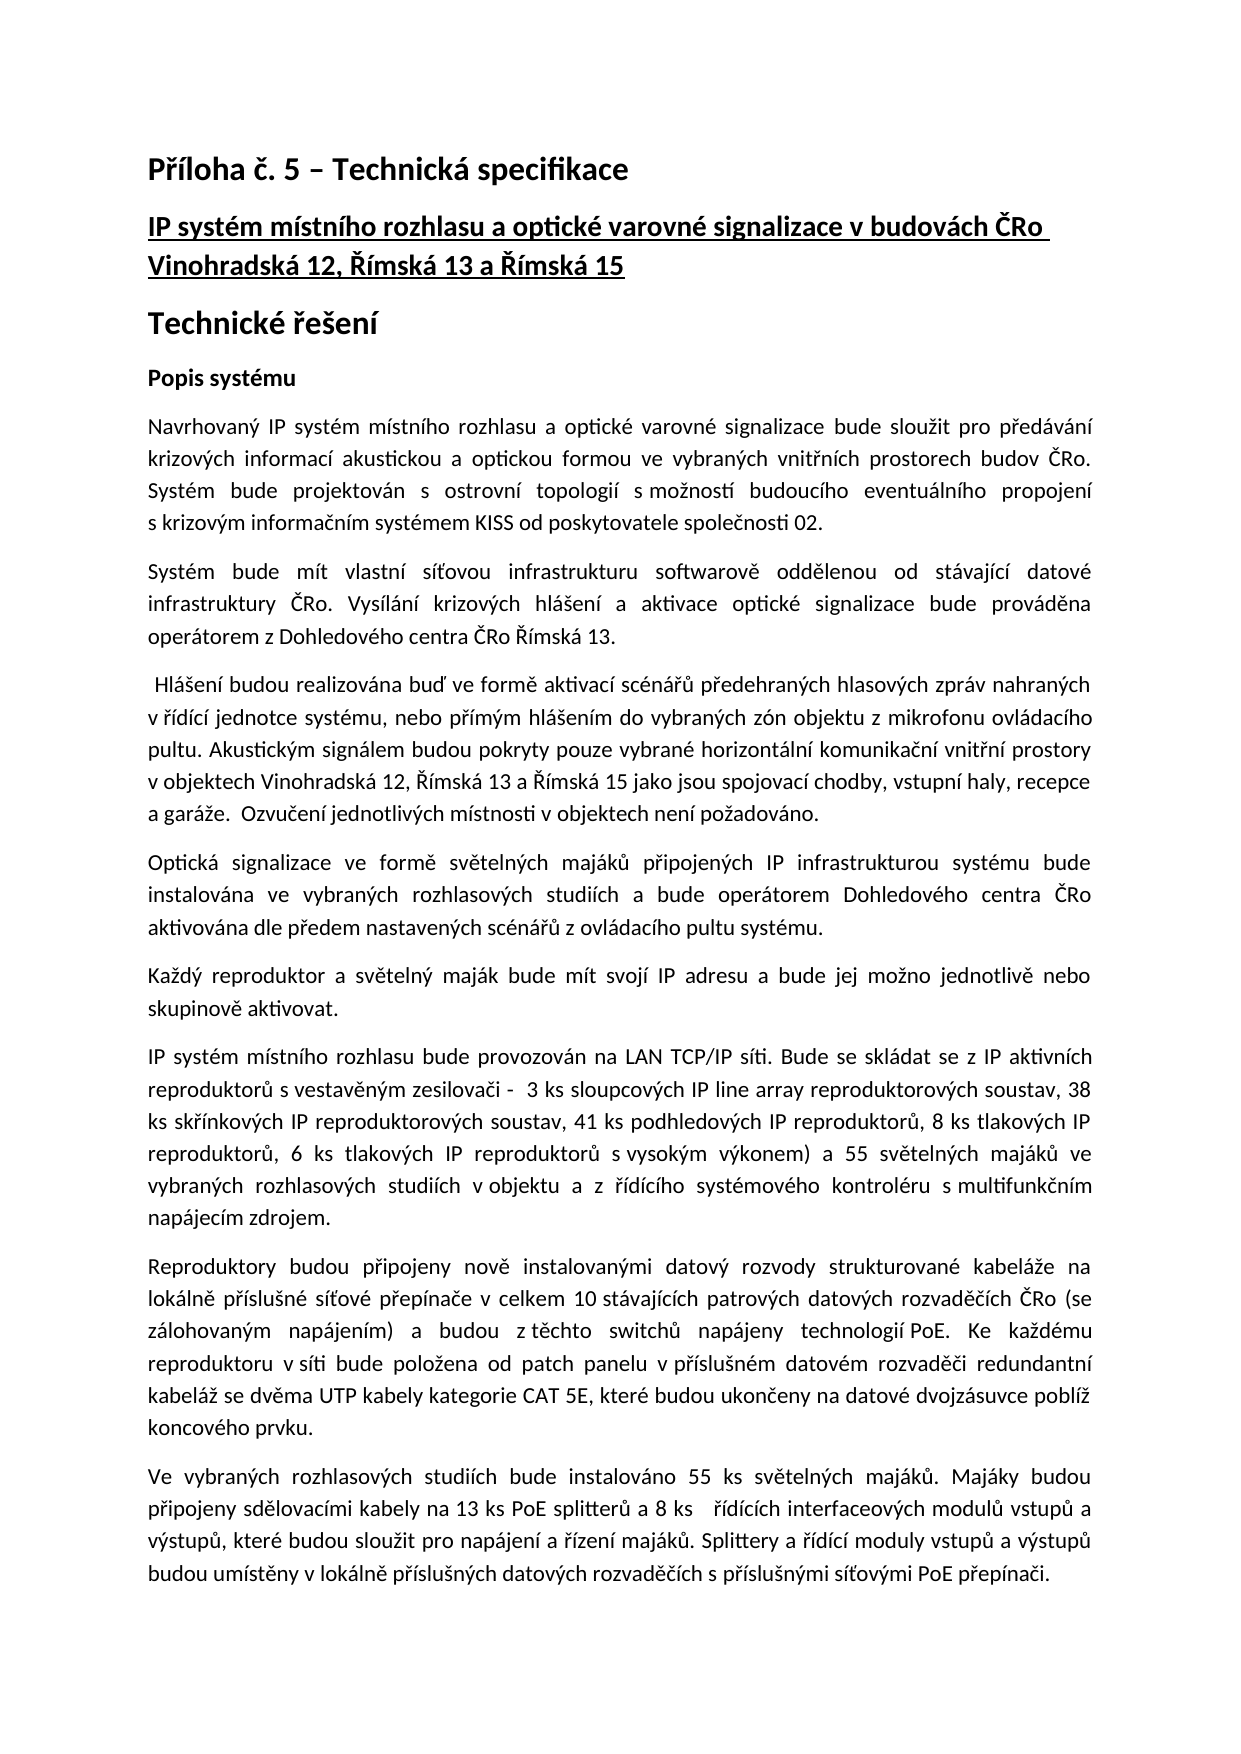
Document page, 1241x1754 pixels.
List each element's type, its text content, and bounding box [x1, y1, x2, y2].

text Technické řešení [148, 302, 1093, 342]
text Popis systému [148, 362, 1093, 393]
text Příloha č. 5 – Technická specifikace [148, 148, 1093, 188]
text IP systém místního rozhlasu a optické varovné signalizace v budovách ČRo Vinohradská 12, Římská 13 a Římská 15 [148, 208, 1093, 282]
text Reproduktory budou připojeny nově instalovanými datový rozvody strukturované kabeláže na lokálně příslušné síťové přepínače v celkem 10 stávajících patrových datových rozvaděčích ČRo (se zálohovaným napájením) a budou z těchto switchů napájeny technologií PoE. Ke každému reproduktoru v síti bude položena od patch panelu v příslušném datovém rozvaděči redundantní kabeláž se dvěma UTP kabely kategorie CAT 5E, které budou ukončeny na datové dvojzásuvce poblíž koncového prvku. [148, 1252, 1093, 1441]
text IP systém místního rozhlasu bude provozován na LAN TCP/IP síti. Bude se skládat se z IP aktivních reproduktorů s vestavěným zesilovači - 3 ks sloupcových IP line array reproduktorových soustav, 38 ks skřínkových IP reproduktorových soustav, 41 ks podhledových IP reproduktorů, 8 ks tlakových IP reproduktorů, 6 ks tlakových IP reproduktorů s vysokým výkonem) a 55 světelných majáků ve vybraných rozhlasových studiích v objektu a z řídícího systémového kontroléru s multifunkčním napájecím zdrojem. [148, 1042, 1093, 1231]
text Hlášení budou realizována buď ve formě aktivací scénářů předehraných hlasových zpráv nahraných v řídící jednotce systému, nebo přímým hlášením do vybraných zón objektu z mikrofonu ovládacího pultu. Akustickým signálem budou pokryty pouze vybrané horizontální komunikační vnitřní prostory v objektech Vinohradská 12, Římská 13 a Římská 15 jako jsou spojovací chodby, vstupní haly, recepce a garáže. Ozvučení jednotlivých místnosti v objektech není požadováno. [148, 671, 1093, 827]
text Navrhovaný IP systém místního rozhlasu a optické varovné signalizace bude sloužit pro předávání krizových informací akustickou a optickou formou ve vybraných vnitřních prostorech budov ČRo. Systém bude projektován s ostrovní topologií s možností budoucího eventuálního propojení s krizovým informačním systémem KISS od poskytovatele společnosti 02. [148, 412, 1093, 537]
text Každý reproduktor a světelný maják bude mít svojí IP adresu a bude jej možno jednotlivě nebo skupinově aktivovat. [148, 961, 1093, 1022]
text Ve vybraných rozhlasových studiích bude instalováno 55 ks světelných majáků. Majáky budou připojeny sdělovacími kabely na 13 ks PoE splitterů a 8 ks řídících interfaceových modulů vstupů a výstupů, které budou sloužit pro napájení a řízení majáků. Splittery a řídící moduly vstupů a výstupů budou umístěny v lokálně příslušných datových rozvaděčích s příslušnými síťovými PoE přepínači. [148, 1462, 1093, 1587]
text Optická signalizace ve formě světelných majáků připojených IP infrastrukturou systému bude instalována ve vybraných rozhlasových studiích a bude operátorem Dohledového centra ČRo aktivována dle předem nastavených scénářů z ovládacího pultu systému. [148, 848, 1093, 941]
text Systém bude mít vlastní síťovou infrastrukturu softwarově oddělenou od stávající datové infrastruktury ČRo. Vysílání krizových hlášení a aktivace optické signalizace bude prováděna operátorem z Dohledového centra ČRo Římská 13. [148, 557, 1093, 650]
